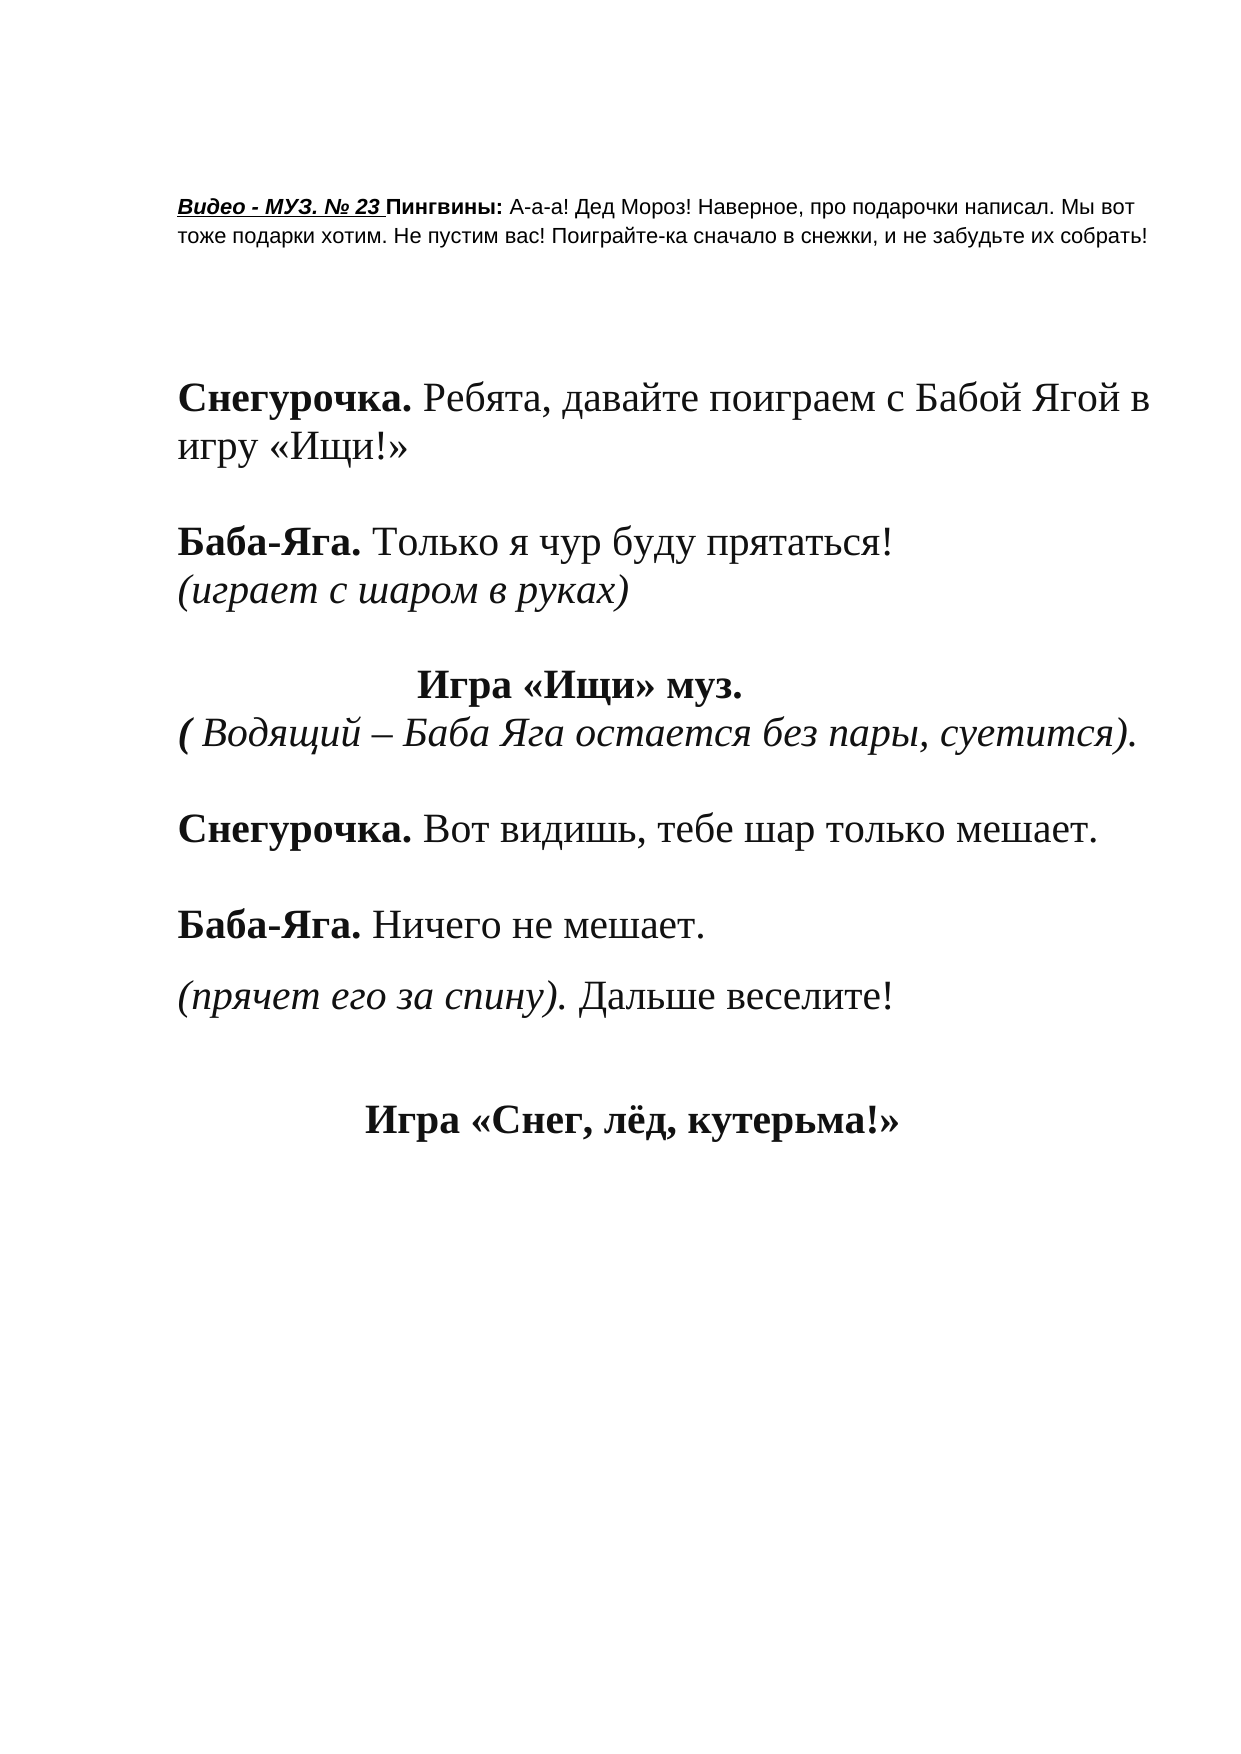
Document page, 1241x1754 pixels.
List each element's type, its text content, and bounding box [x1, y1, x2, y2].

text (играет с шаром в руках) [177, 564, 1152, 612]
text Баба-Яга. Только я чур буду прятаться! [177, 516, 1152, 564]
text Снегурочка. Ребята, давайте поиграем с Бабой Ягой в игру «Ищи!» [177, 372, 1152, 468]
text Игра «Ищи» муз. [177, 660, 1152, 708]
text Снегурочка. Вот видишь, тебе шар только мешает. [177, 804, 1152, 852]
text Видео - МУЗ. № 23 Пингвины: А-а-а! Дед Мороз! Наверное, про подарочки написал. Мы вот тоже подарки хотим. Не пустим вас! Поиграйте-ка сначало в снежки, и не забудьте их собрать! [177, 194, 1152, 248]
text ( Водящий – Баба Яга остается без пары, суетится). [177, 708, 1152, 756]
text Баба-Яга. Ничего не мешает. [177, 899, 1152, 947]
text (прячет его за спину). Дальше веселите! [177, 971, 1152, 1019]
text Игра «Снег, лёд, кутерьма!» [177, 1094, 1152, 1142]
